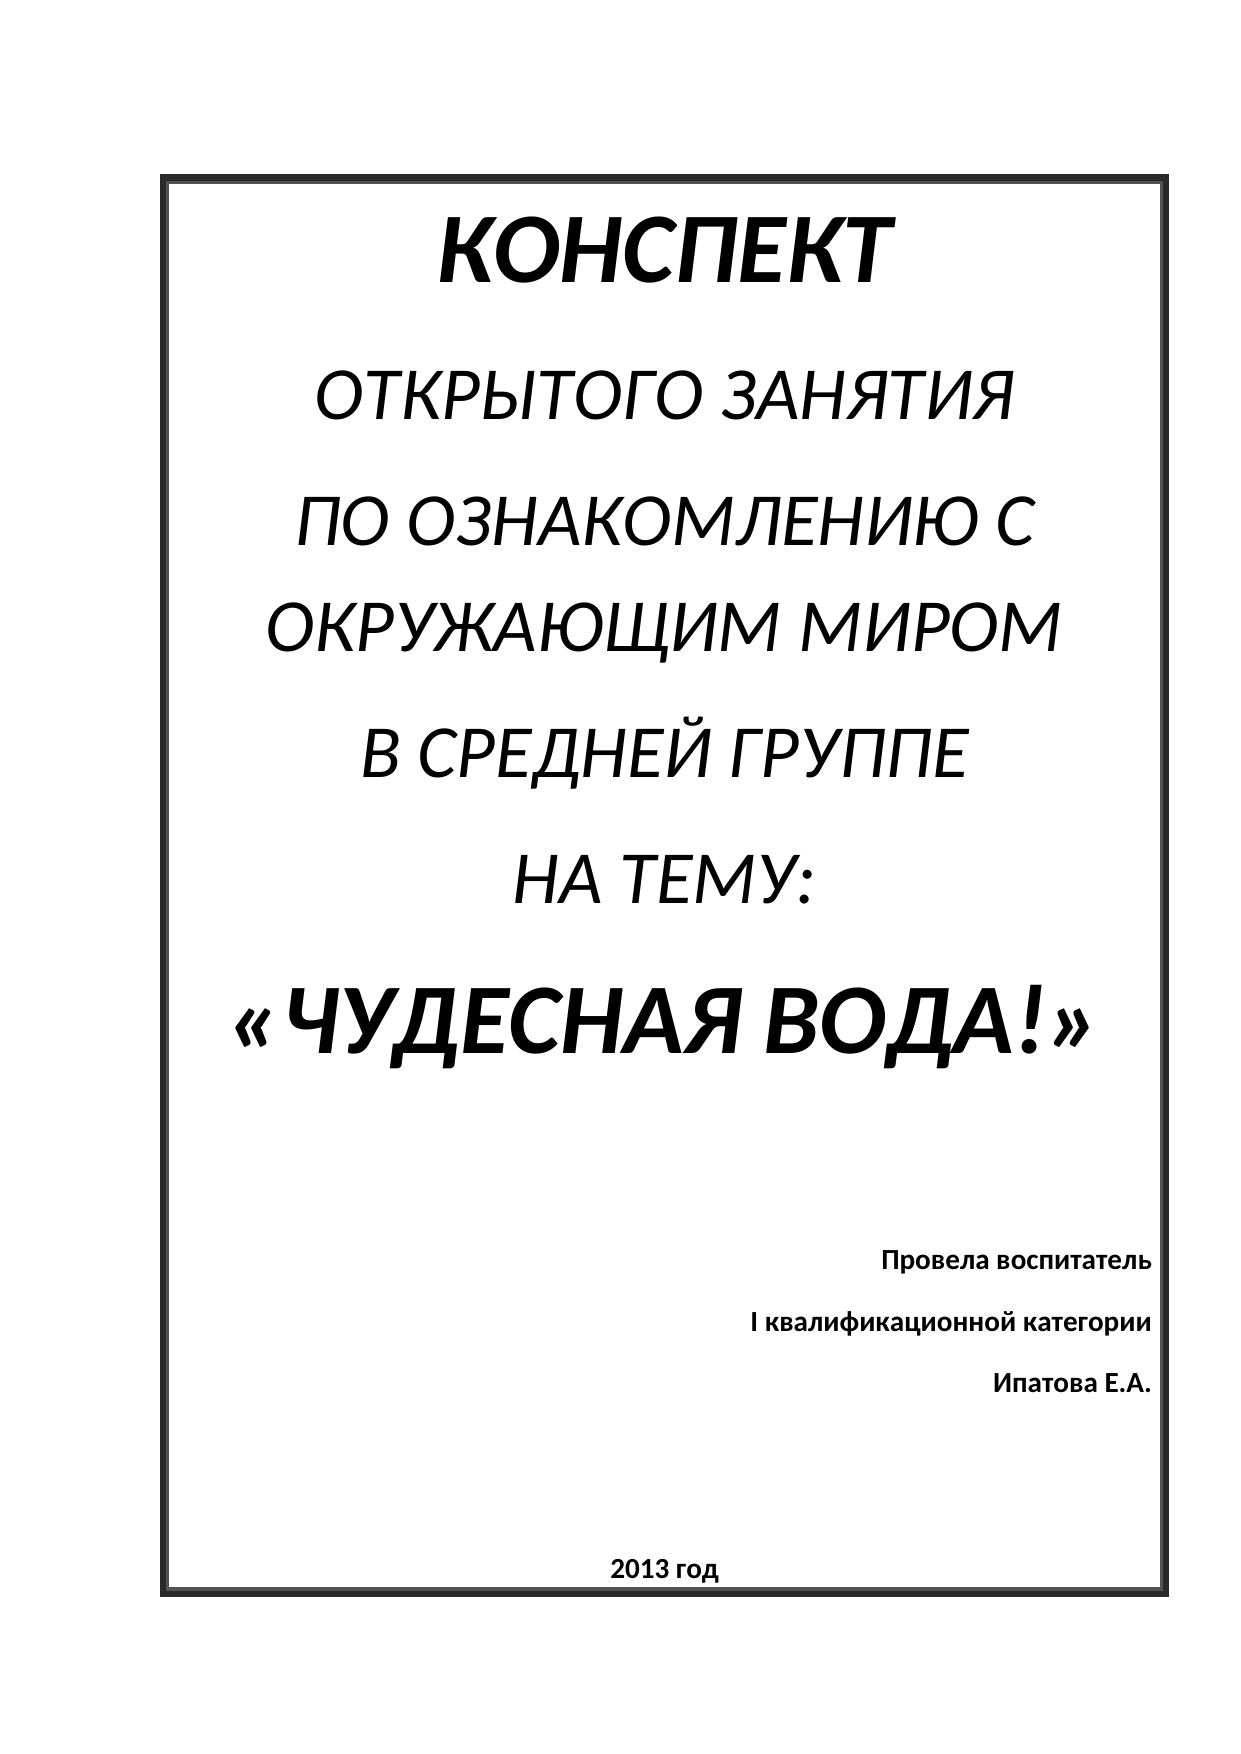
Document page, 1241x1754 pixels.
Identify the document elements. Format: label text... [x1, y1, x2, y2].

text НА ТЕМУ: [169, 816, 1160, 922]
text В СРЕДНЕЙ ГРУППЕ [169, 689, 1160, 796]
text Провела воспитатель [169, 1226, 1160, 1277]
text I квалификационной категории [169, 1288, 1160, 1338]
text «ЧУДЕСНАЯ ВОДА!» [169, 942, 1160, 1078]
text 2013 год [169, 1535, 1160, 1587]
text КОНСПЕКТ [169, 184, 1160, 308]
text ОТКРЫТОГО ЗАНЯТИЯ [169, 332, 1160, 438]
text Ипатова Е.А. [169, 1350, 1160, 1400]
text ПО ОЗНАКОМЛЕНИЮ С ОКРУЖАЮЩИМ МИРОМ [169, 458, 1160, 670]
